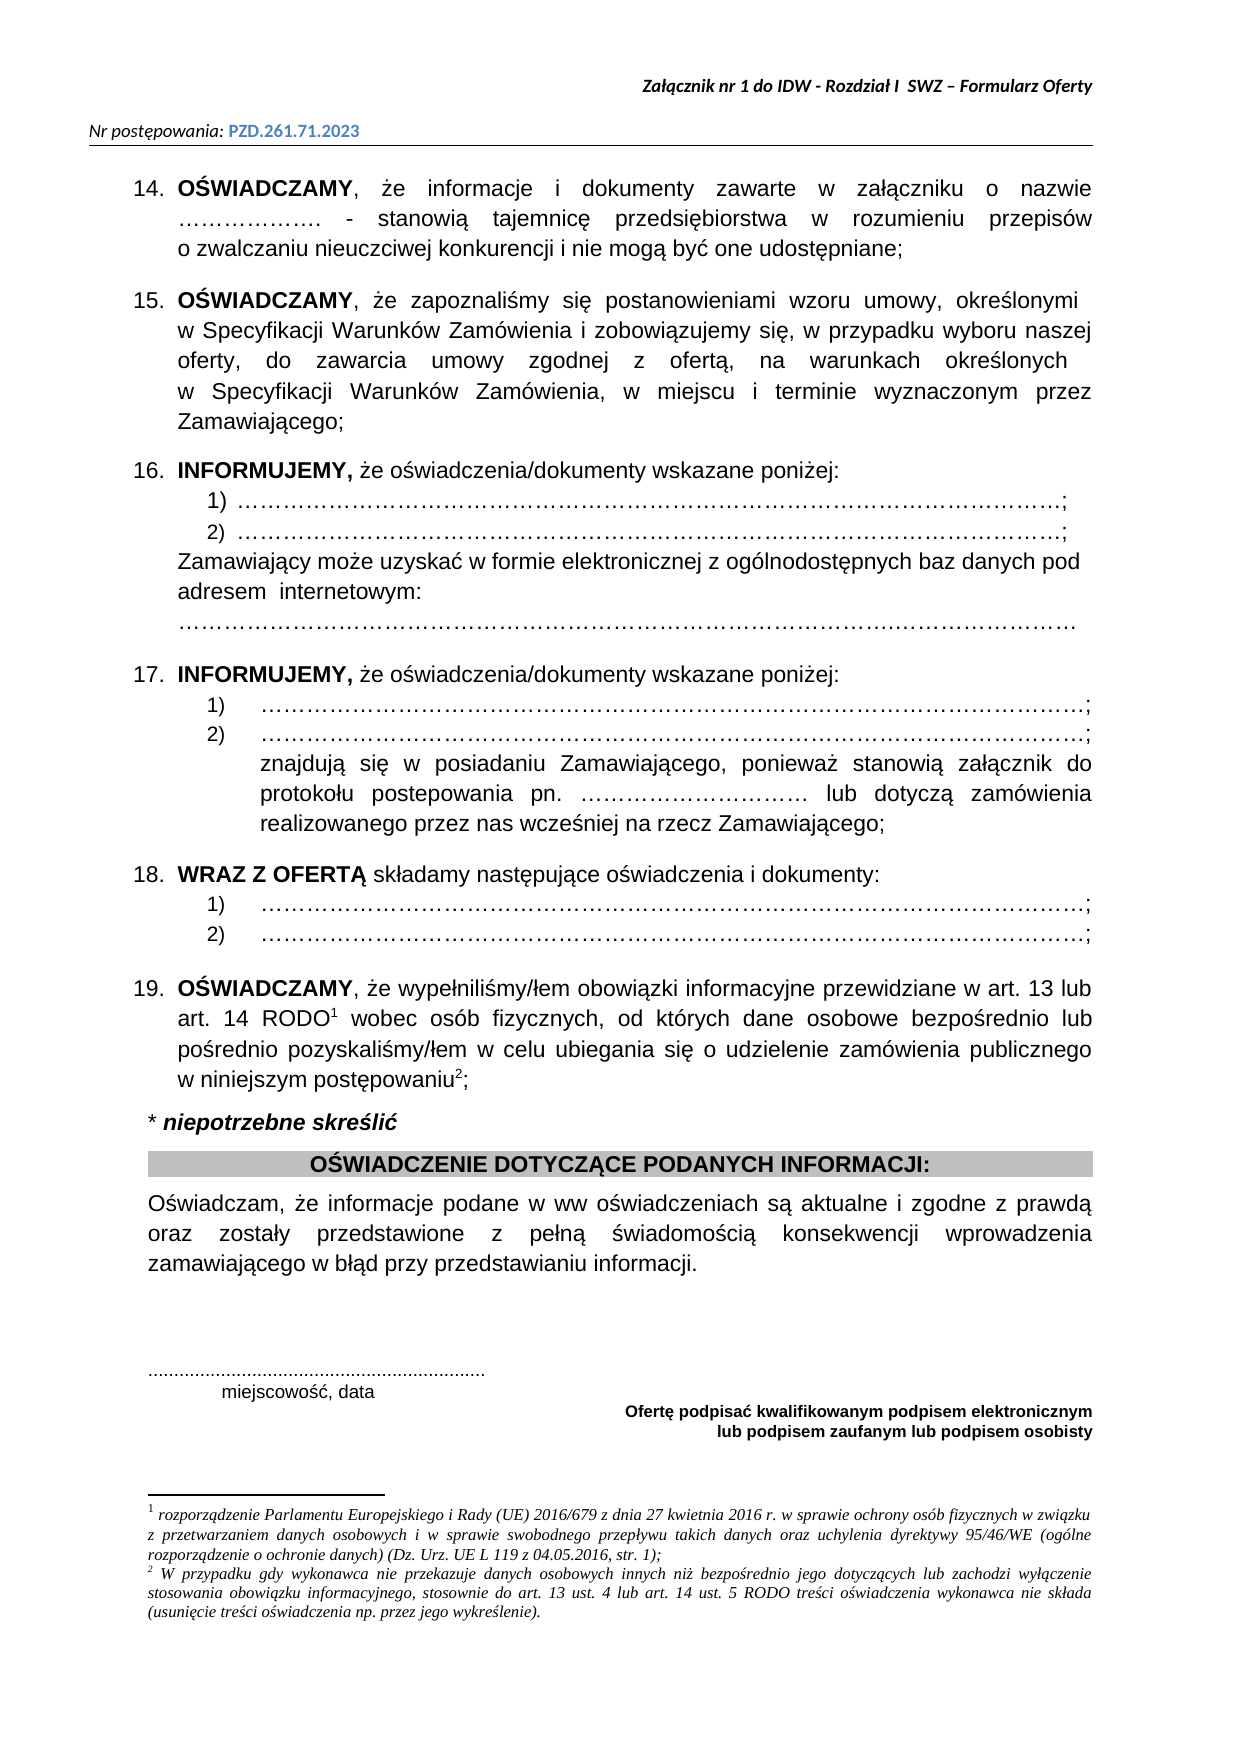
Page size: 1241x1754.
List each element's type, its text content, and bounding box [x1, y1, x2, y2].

list ………………………………………………………………………………………………; [207, 691, 1093, 717]
text Ofertę podpisać kwalifikowanym podpisem elektronicznym [148, 1402, 1093, 1421]
text OŚWIADCZENIE DOTYCZĄCE PODANYCH INFORMACJI: [148, 1151, 1093, 1177]
text miejscowość, data [185, 1381, 1093, 1402]
list ………………………………………………………………………………………………; [207, 920, 1093, 946]
list ………………………………………………………………………………………………; [207, 890, 1093, 917]
list OŚWIADCZAMY, że informacje i dokumenty zawarte w załączniku o nazwie ………………. - stanowią tajemnicę przedsiębiorstwa w rozumieniu przepisów o zwalczaniu nieuczciwej konkurencji i nie mogą być one udostępniane; [133, 174, 1093, 261]
list ………………………………………………………………………………….…………………… [177, 608, 1093, 635]
list ………………………………………………………………………………………………; [207, 518, 1093, 544]
list ………………………………………………………………………………………………; [207, 487, 1093, 514]
text Oświadczam, że informacje podane w ww oświadczeniach są aktualne i zgodne z prawdą oraz zostały przedstawione z pełną świadomością konsekwencji wprowadzenia zamawiającego w błąd przy przedstawianiu informacji. [148, 1189, 1093, 1276]
list OŚWIADCZAMY, że zapoznaliśmy się postanowieniami wzoru umowy, określonymi w Specyfikacji Warunków Zamówienia i zobowiązujemy się, w przypadku wyboru naszej oferty, do zawarcia umowy zgodnej z ofertą, na warunkach określonych w Specyfikacji Warunków Zamówienia, w miejscu i terminie wyznaczonym przez Zamawiającego; [133, 287, 1093, 434]
list OŚWIADCZAMY, że wypełniliśmy/łem obowiązki informacyjne przewidziane w art. 13 lub art. 14 RODO wobec osób fizycznych, od których dane osobowe bezpośrednio lub pośrednio pozyskaliśmy/łem w celu ubiegania się o udzielenie zamówienia publicznego w niniejszym postępowaniu2; [133, 975, 1093, 1092]
text ................................................................. [148, 1359, 1093, 1381]
list ………………………………………………………………………………………………; [207, 720, 1093, 747]
list INFORMUJEMY, że oświadczenia/dokumenty wskazane poniżej: [133, 661, 1093, 687]
list Zamawiający może uzyskać w formie elektronicznej z ogólnodostępnych baz danych pod adresem internetowym: [177, 548, 1093, 604]
text lub podpisem zaufanym lub podpisem osobisty [148, 1421, 1093, 1441]
text * niepotrzebne skreślić [148, 1108, 1093, 1135]
list INFORMUJEMY, że oświadczenia/dokumenty wskazane poniżej: [133, 457, 1093, 484]
list WRAZ Z OFERTĄ składamy następujące oświadczenia i dokumenty: [133, 861, 1093, 887]
list znajdują się w posiadaniu Zamawiającego, ponieważ stanowią załącznik do protokołu postepowania pn. ………………………… lub dotyczą zamówienia realizowanego przez nas wcześniej na rzecz Zamawiającego; [260, 750, 1093, 836]
